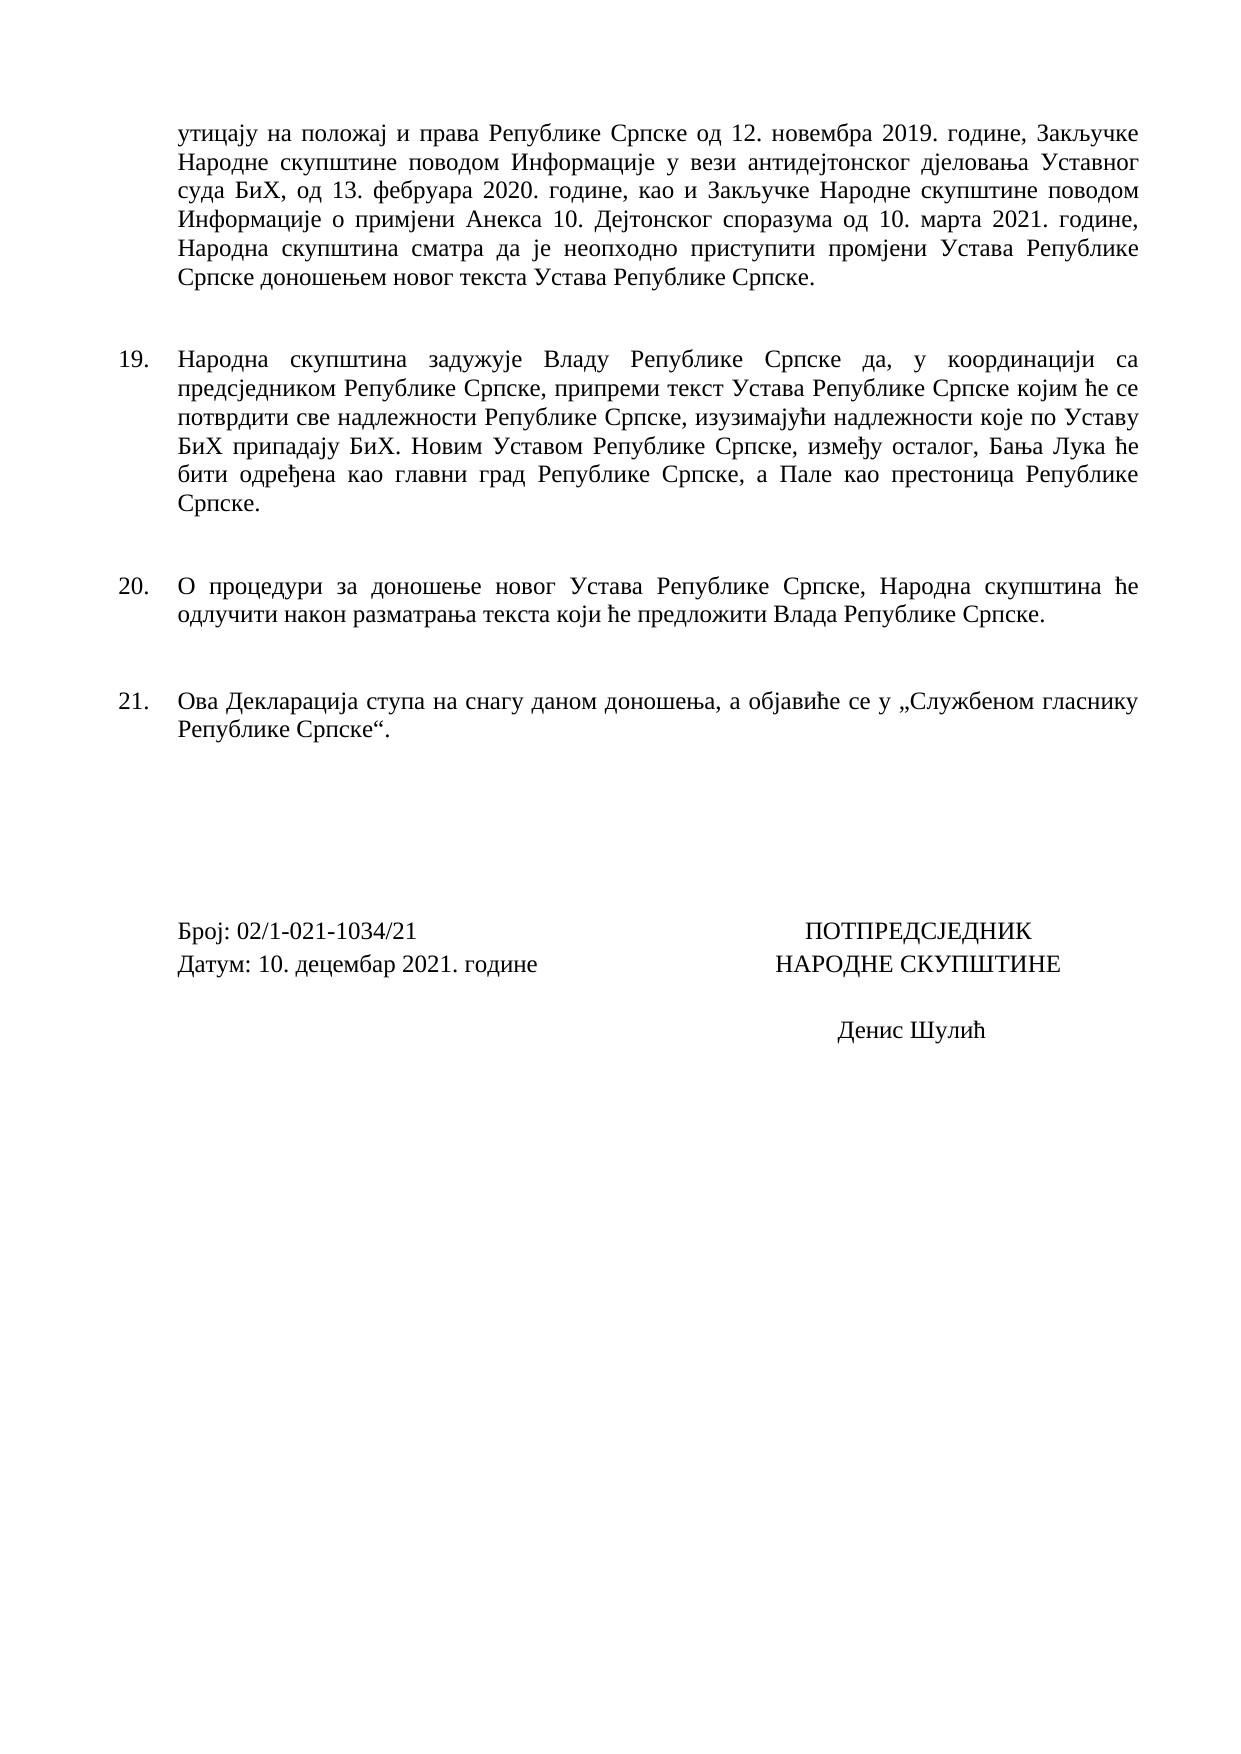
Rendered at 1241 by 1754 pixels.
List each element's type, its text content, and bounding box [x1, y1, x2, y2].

list О процедури за доношење новог Устава Републике Српске, Народна скупштина ће одлучити након разматрања текста који ће предложити Влада Републике Српске. [118, 571, 1140, 628]
list Народна скупштина задужује Владу Републике Српске да, у координацији са предсједником Републике Српске, припреми текст Устава Републике Српске којим ће се потврдити све надлежности Републике Српске, изузимајући надлежности које по Уставу БиХ припадају БиХ. Новим Уставом Републике Српске, између осталог, Бања Лука ће бити одређена као главни град Републике Српске, а Пале као престоница Републике Српске. [118, 344, 1140, 517]
list Денис Шулић [177, 1015, 1140, 1044]
list Број: 02/1-021-1034/21 ПОТПРЕДСЈЕДНИК [177, 916, 1140, 944]
list Ова Декларација ступа на снагу даном доношења, а објавиће се у „Службеном гласнику Републике Српске“. [118, 686, 1140, 743]
list Датум: 10. децембар 2021. године НАРОДНЕ СКУПШТИНЕ [177, 949, 1140, 978]
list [118, 118, 1140, 291]
